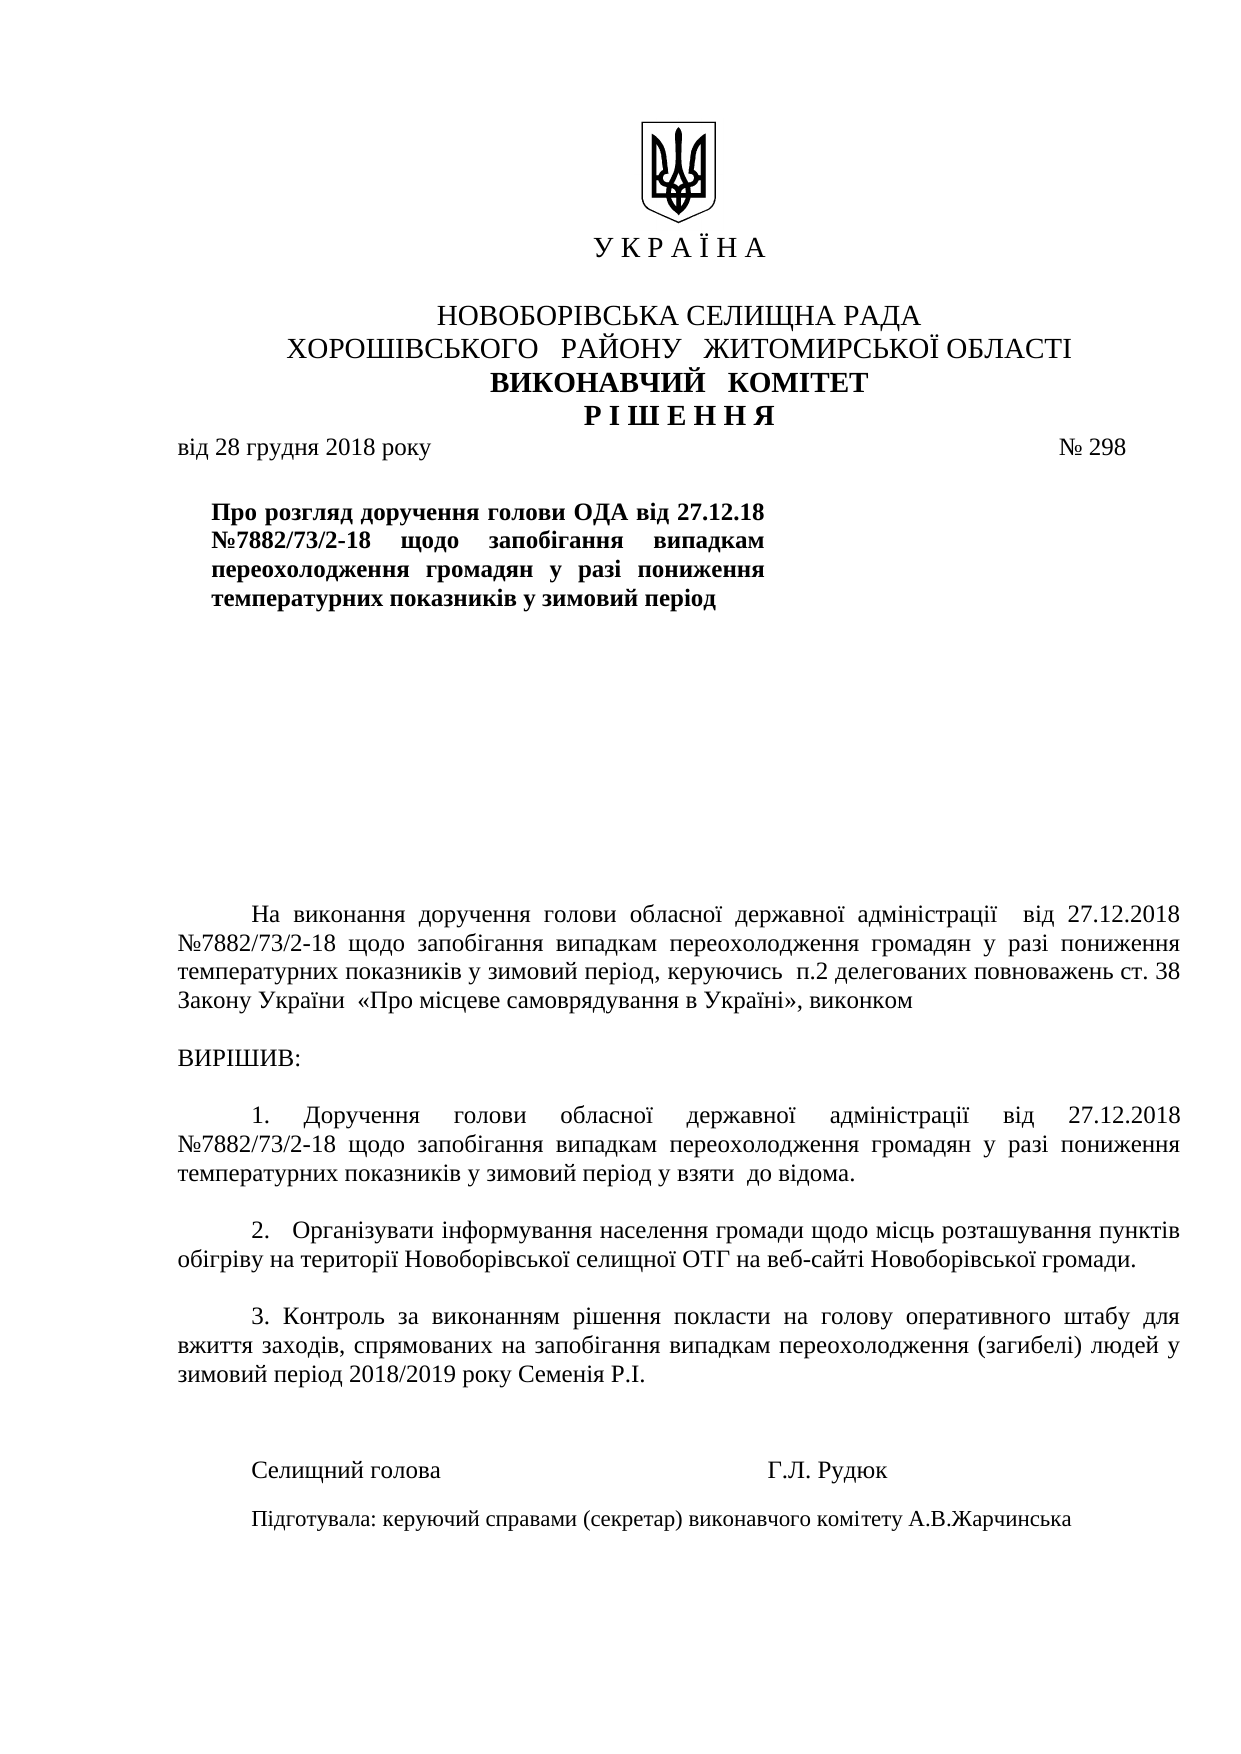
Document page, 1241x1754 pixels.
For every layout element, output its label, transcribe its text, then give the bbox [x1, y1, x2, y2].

text Р І Ш Е Н Н Я [177, 398, 1181, 432]
text 2. Організувати інформування населення громади щодо місць розташування пунктів обігріву на території Новоборівської селищної ОТГ на веб-сайті Новоборівської громади. [177, 1215, 1181, 1273]
text Селищний голова Г.Л. Рудюк [177, 1455, 1181, 1483]
text від 28 грудня 2018 року № 298 [177, 432, 1181, 461]
text ВИРІШИВ: [177, 1043, 1181, 1071]
text Підготувала: керуючий справами (секретар) виконавчого комітету А.В.Жарчинська [177, 1505, 1181, 1531]
text 1. Доручення голови обласної державної адміністрації від 27.12.2018 №7882/73/2-18 щодо запобігання випадкам переохолодження громадян у разі пониження температурних показників у зимовий період у взяти до відома. [177, 1100, 1181, 1186]
text ХОРОШІВСЬКОГО РАЙОНУ ЖИТОМИРСЬКОЇ ОБЛАСТІ [177, 331, 1181, 365]
text У К Р А Ї Н А [177, 231, 1181, 264]
text 3. Контроль за виконанням рішення покласти на голову оперативного штабу для вжиття заходів, спрямованих на запобігання випадкам переохолодження (загибелі) людей у зимовий період 2018/2019 року Семенія Р.І. [177, 1301, 1181, 1388]
picture [634, 118, 724, 231]
text ВИКОНАВЧИЙ КОМІТЕТ [177, 365, 1181, 398]
text НОВОБОРІВСЬКА СЕЛИЩНА РАДА [177, 298, 1181, 331]
text На виконання доручення голови обласної державної адміністрації від 27.12.2018 №7882/73/2-18 щодо запобігання випадкам переохолодження громадян у разі пониження температурних показників у зимовий період, керуючись п.2 делегованих повноважень ст. 38 Закону України «Про місцеве самоврядування в Україні», виконком [177, 899, 1181, 1014]
